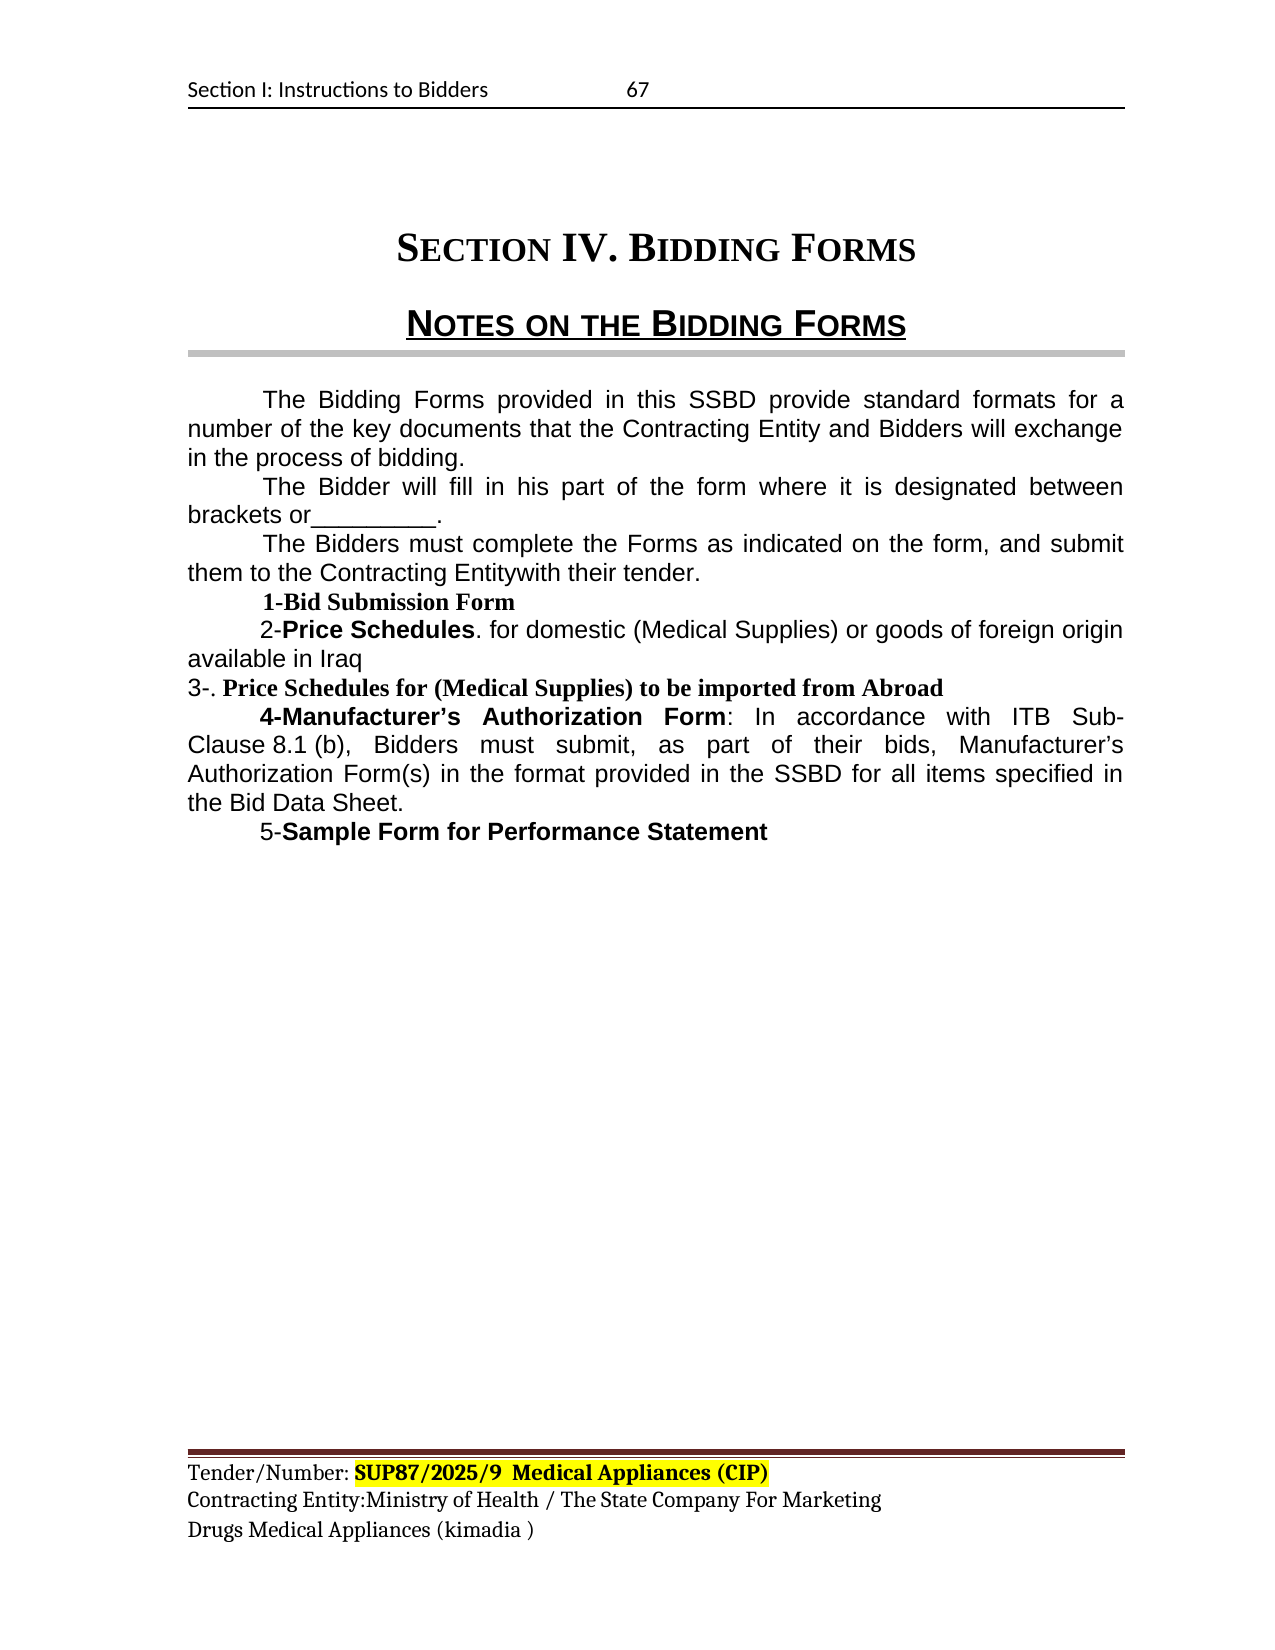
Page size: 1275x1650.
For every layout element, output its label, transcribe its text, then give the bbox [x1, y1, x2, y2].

text 3-. Price Schedules for (Medical Supplies) to be imported from Abroad [187, 673, 1125, 702]
text The Bidders must complete the Forms as indicated on the form, and submit them to the Contracting Entitywith their tender. [187, 529, 1125, 587]
text The Bidding Forms provided in this SSBD provide standard formats for a number of the key documents that the Contracting Entity and Bidders will exchange in the process of bidding. [187, 385, 1125, 472]
text 4-Manufacturer’s Authorization Form: In accordance with ITB Sub-Clause 8.1 (b), Bidders must submit, as part of their bids, Manufacturer’s Authorization Form(s) in the format provided in the SSBD for all items specified in the Bid Data Sheet. [187, 702, 1125, 817]
subtitle Section IV. Bidding Forms [187, 223, 1125, 271]
subtitle Notes on the Bidding Forms [187, 301, 1125, 357]
text 5-Sample Form for Performance Statement [182, 817, 777, 846]
text 2-Price Schedules. for domestic (Medical Supplies) or goods of foreign origin available in Iraq [187, 615, 1125, 673]
text 1-Bid Submission Form [187, 587, 1125, 615]
text The Bidder will fill in his part of the form where it is designated between brackets or_________. [187, 472, 1125, 529]
